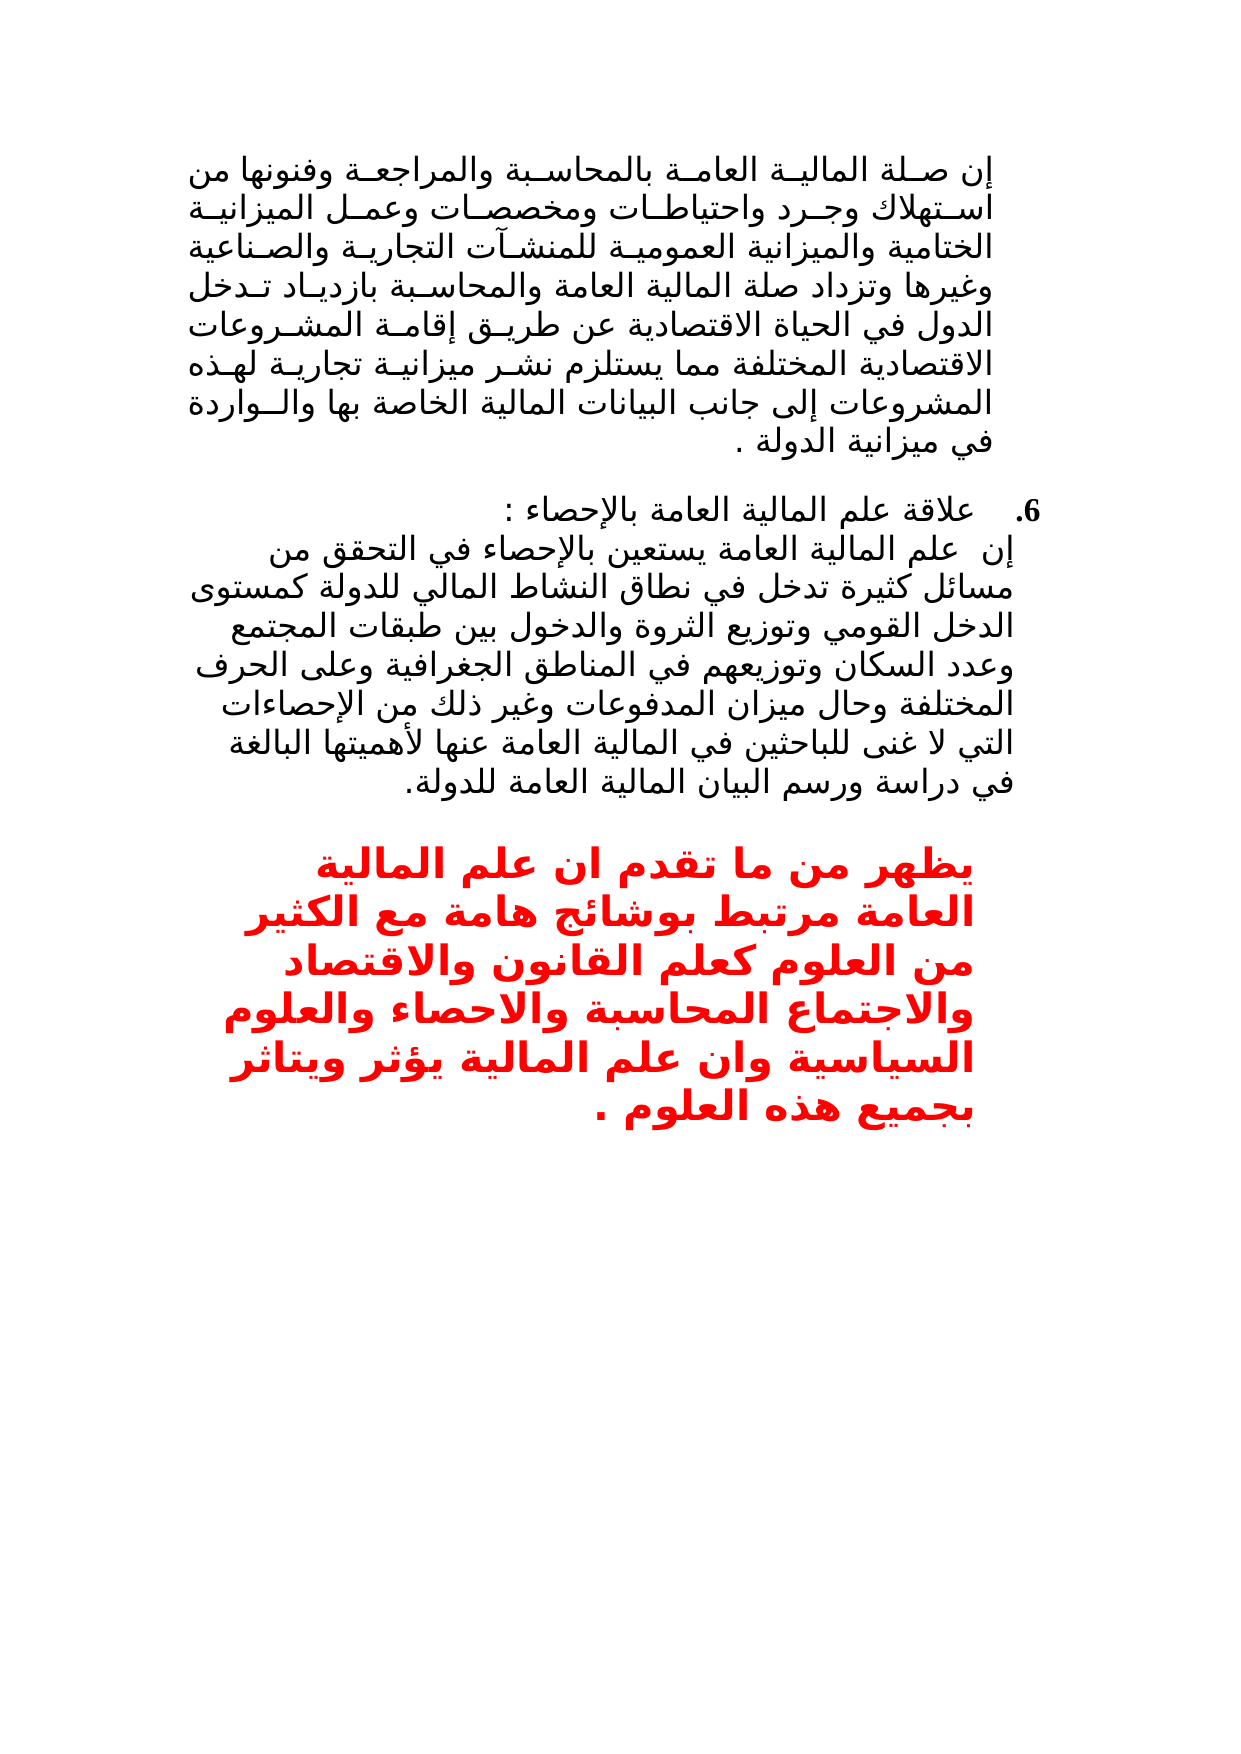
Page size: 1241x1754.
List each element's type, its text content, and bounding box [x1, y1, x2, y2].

text يظهر من ما تقدم ان علم المالية العامة مرتبط بوشائج هامة مع الكثير من العلوم كعلم القانون والاقتصاد والاجتماع المحاسبة والاحصاء والعلوم السياسية وان علم المالية يؤثر ويتاثر بجميع هذه العلوم . [187, 839, 976, 1131]
list علاقة علم المالية العامة بالإحصاء : [187, 490, 1015, 529]
text إن علم المالية العامة يستعين بالإحصاء في التحقق من مسائل كثيرة تدخل في نطاق النشاط المالي للدولة كمستوى الدخل القومي وتوزيع الثروة والدخول بين طبقات المجتمع وعدد السكان وتوزيعهم في المناطق الجغرافية وعلى الحرف المختلفة وحال ميزان المدفوعات وغير ذلك من الإحصاءات التي لا غنى للباحثين في المالية العامة عنها لأهميتها البالغة في دراسة ورسم البيان المالية العامة للدولة. [187, 529, 1015, 801]
text إن صلة المالية العامة بالمحاسبة والمراجعة وفنونها من استهلاك وجرد واحتياطات ومخصصات وعمل الميزانية الختامية والميزانية العمومية للمنشآت التجارية والصناعية وغيرها وتزداد صلة المالية العامة والمحاسبة بازدياد تدخل الدول في الحياة الاقتصادية عن طريق إقامة المشروعات الاقتصادية المختلفة مما يستلزم نشر ميزانية تجارية لهذه المشروعات إلى جانب البيانات المالية الخاصة بها والواردة في ميزانية الدولة . [187, 150, 994, 461]
